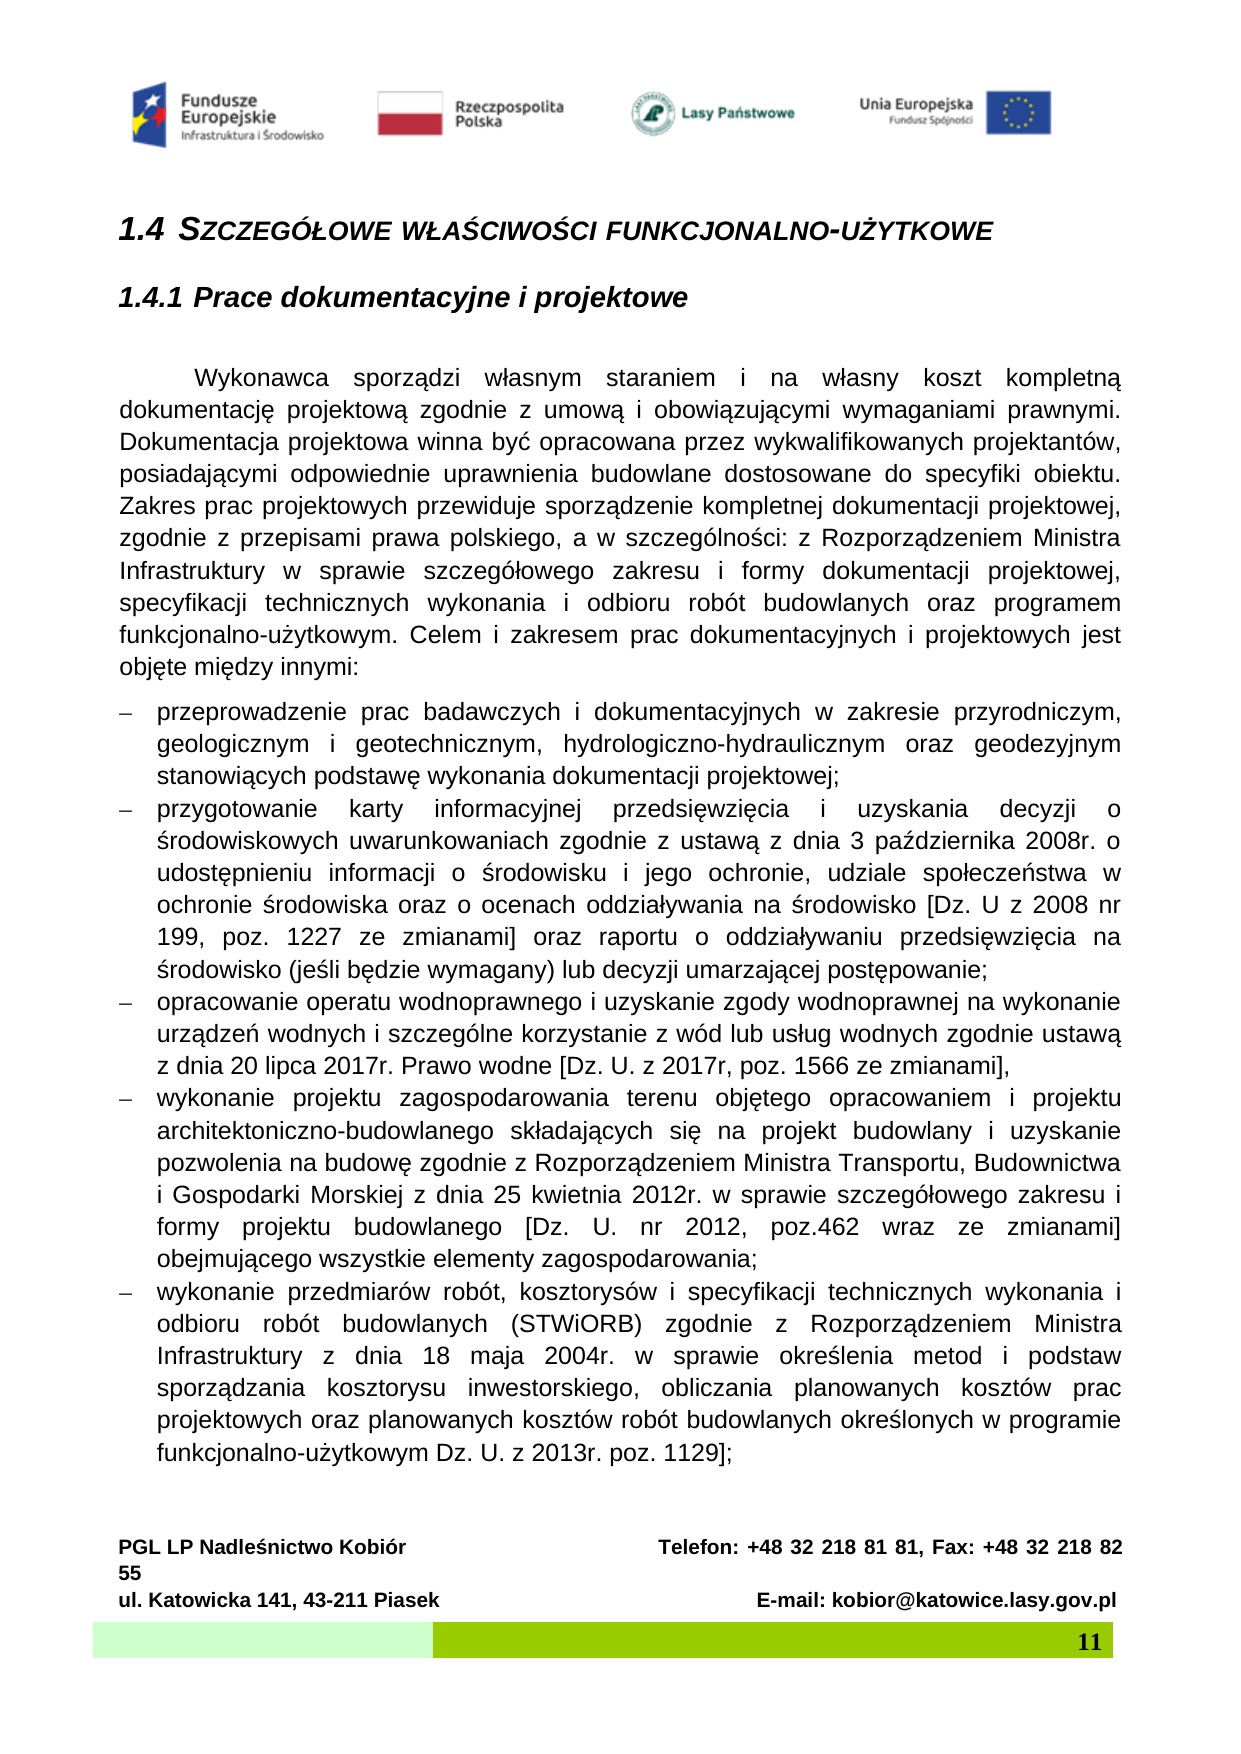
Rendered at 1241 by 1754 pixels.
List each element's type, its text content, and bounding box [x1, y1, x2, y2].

list wykonanie projektu zagospodarowania terenu objętego opracowaniem i projektu architektoniczno-budowlanego składających się na projekt budowlany i uzyskanie pozwolenia na budowę zgodnie z Rozporządzeniem Ministra Transportu, Budownictwa i Gospodarki Morskiej z dnia 25 kwietnia 2012r. w sprawie szczegółowego zakresu i formy projektu budowlanego [Dz. U. nr 2012, poz.462 wraz ze zmianami] obejmującego wszystkie elementy zagospodarowania; [119, 1083, 1123, 1273]
subtitle Prace dokumentacyjne i projektowe [118, 280, 1123, 314]
text Wykonawca sporządzi własnym staraniem i na własny koszt kompletną dokumentację projektową zgodnie z umową i obowiązującymi wymaganiami prawnymi. Dokumentacja projektowa winna być opracowana przez wykwalifikowanych projektantów, posiadającymi odpowiednie uprawnienia budowlane dostosowane do specyfiki obiektu. Zakres prac projektowych przewiduje sporządzenie kompletnej dokumentacji projektowej, zgodnie z przepisami prawa polskiego, a w szczególności: z Rozporządzeniem Ministra Infrastruktury w sprawie szczegółowego zakresu i formy dokumentacji projektowej, specyfikacji technicznych wykonania i odbioru robót budowlanych oraz programem funkcjonalno-użytkowym. Celem i zakresem prac dokumentacyjnych i projektowych jest objęte między innymi: [119, 362, 1123, 681]
picture [118, 73, 1064, 159]
list przygotowanie karty informacyjnej przedsięwzięcia i uzyskania decyzji o środowiskowych uwarunkowaniach zgodnie z ustawą z dnia 3 października 2008r. o udostępnieniu informacji o środowisku i jego ochronie, udziale społeczeństwa w ochronie środowiska oraz o ocenach oddziaływania na środowisko [Dz. U z 2008 nr 199, poz. 1227 ze zmianami] oraz raportu o oddziaływaniu przedsięwzięcia na środowisko (jeśli będzie wymagany) lub decyzji umarzającej postępowanie; [119, 793, 1123, 983]
list przeprowadzenie prac badawczych i dokumentacyjnych w zakresie przyrodniczym, geologicznym i geotechnicznym, hydrologiczno-hydraulicznym oraz geodezyjnym stanowiących podstawę wykonania dokumentacji projektowej; [119, 697, 1123, 790]
list opracowanie operatu wodnoprawnego i uzyskanie zgody wodnoprawnej na wykonanie urządzeń wodnych i szczególne korzystanie z wód lub usług wodnych zgodnie ustawą z dnia 20 lipca 2017r. Prawo wodne [Dz. U. z 2017r, poz. 1566 ze zmianami], [119, 987, 1123, 1080]
subtitle Szczegółowe właściwości funkcjonalno-użytkowe [118, 209, 1123, 247]
list wykonanie przedmiarów robót, kosztorysów i specyfikacji technicznych wykonania i odbioru robót budowlanych (STWiORB) zgodnie z Rozporządzeniem Ministra Infrastruktury z dnia 18 maja 2004r. w sprawie określenia metod i podstaw sporządzania kosztorysu inwestorskiego, obliczania planowanych kosztów prac projektowych oraz planowanych kosztów robót budowlanych określonych w programie funkcjonalno-użytkowym Dz. U. z 2013r. poz. 1129]; [119, 1277, 1123, 1466]
